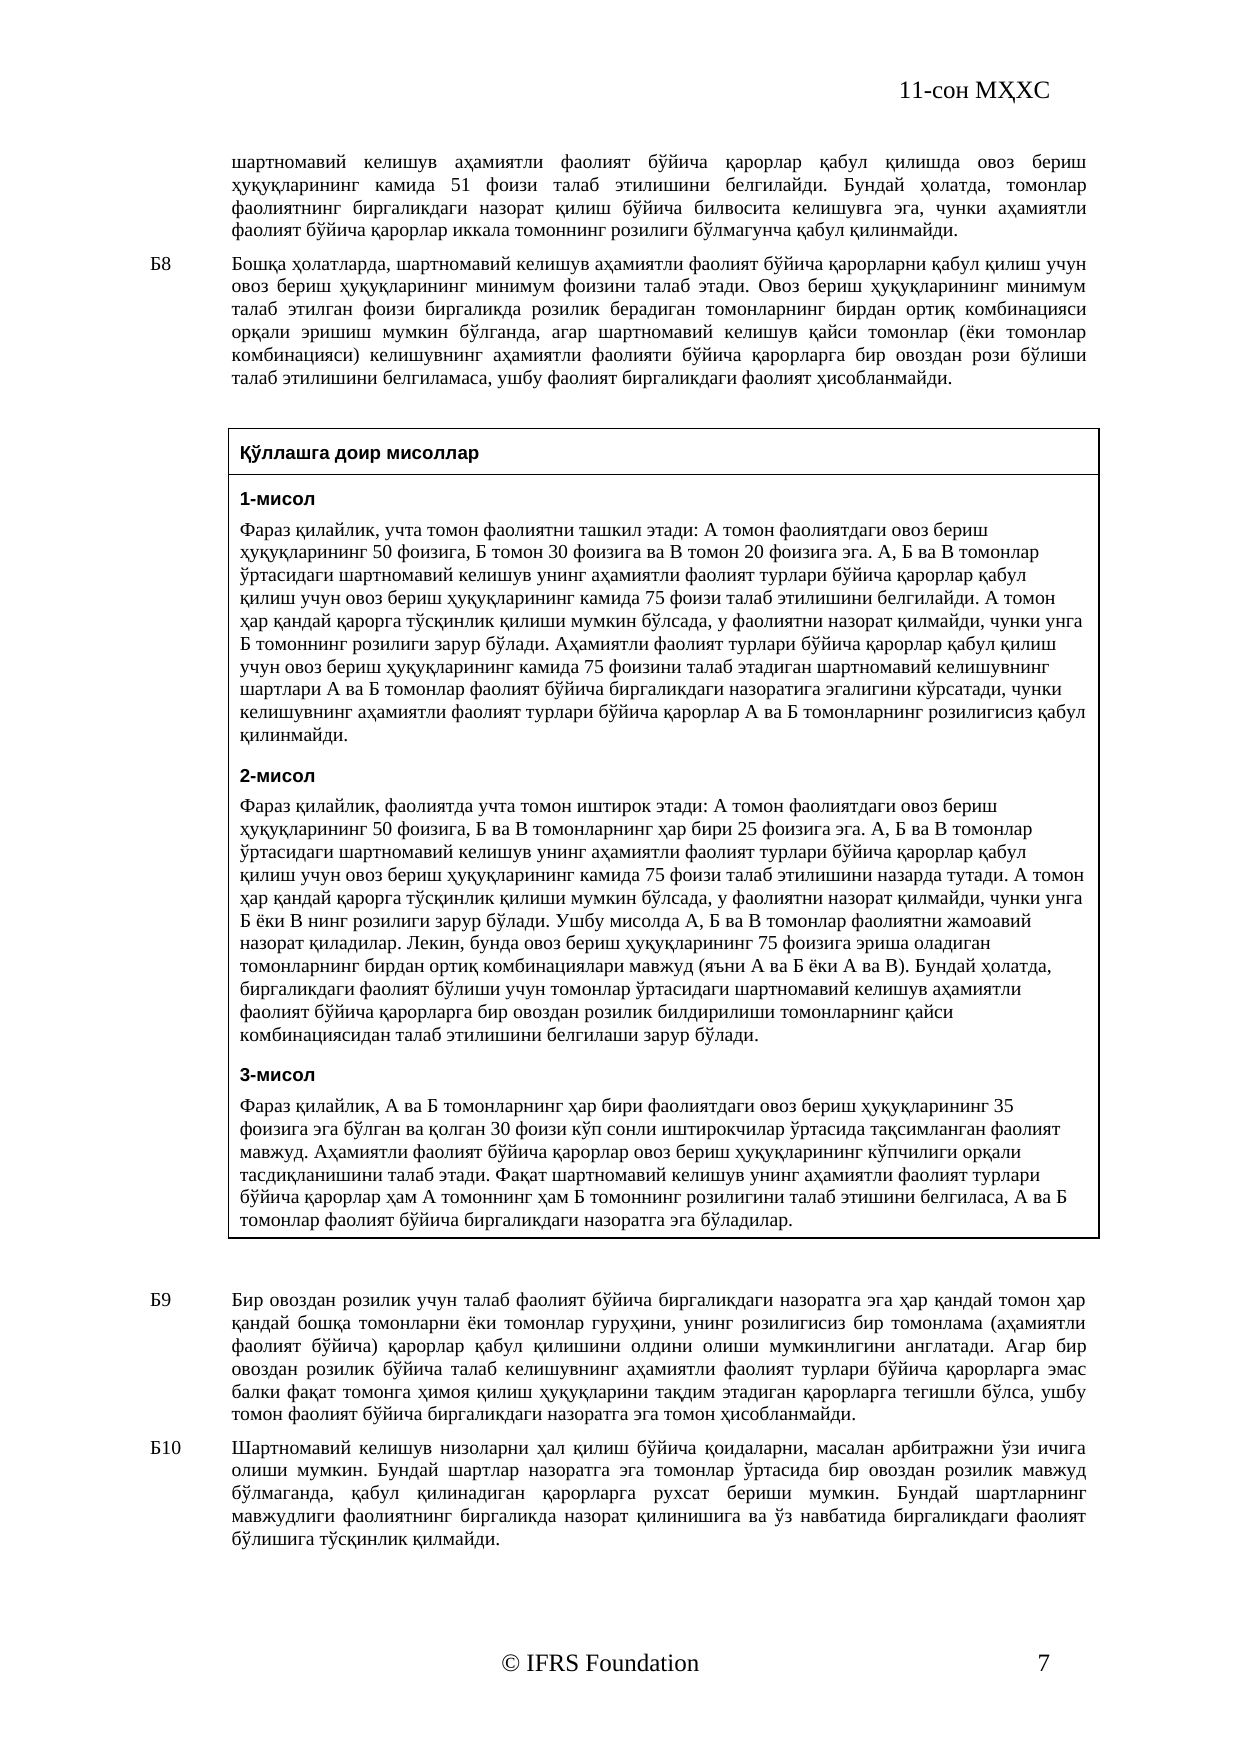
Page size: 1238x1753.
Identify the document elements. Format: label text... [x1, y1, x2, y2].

table_cell 1-мисол Фараз қилайлик, учта томон фаолиятни ташкил этади: А томон фаолиятдаги овоз бериш ҳуқуқларининг 50 фоизига, Б томон 30 фоизига ва В томон 20 фоизига эга. А, Б ва В томонлар ўртасидаги шартномавий келишув унинг аҳамиятли фаолият турлари бўйича қарорлар қабул қилиш учун овоз бериш ҳуқуқларининг камида 75 фоизи талаб этилишини белгилайди. А томон ҳар қандай қарорга тўсқинлик қилиши мумкин бўлсада, у фаолиятни назорат қилмайди, чунки унга Б томоннинг розилиги зарур бўлади. Аҳамиятли фаолият турлари бўйича қарорлар қабул қилиш учун овоз бериш ҳуқуқларининг камида 75 фоизини талаб этадиган шартномавий келишувнинг шартлари А ва Б томонлар фаолият бўйича биргаликдаги назоратига эгалигини кўрсатади, чунки келишувнинг аҳамиятли фаолият турлари бўйича қарорлар А ва Б томонларнинг розилигисиз қабул қилинмайди. [229, 475, 1098, 752]
table_cell 2-мисол Фараз қилайлик, фаолиятда учта томон иштирок этади: А томон фаолиятдаги овоз бериш ҳуқуқларининг 50 фоизига, Б ва В томонларнинг ҳар бири 25 фоизига эга. А, Б ва В томонлар ўртасидаги шартномавий келишув унинг аҳамиятли фаолият турлари бўйича қарорлар қабул қилиш учун овоз бериш ҳуқуқларининг камида 75 фоизи талаб этилишини назарда тутади. А томон ҳар қандай қарорга тўсқинлик қилиши мумкин бўлсада, у фаолиятни назорат қилмайди, чунки унга Б ёки В нинг розилиги зарур бўлади. Ушбу мисолда А, Б ва В томонлар фаолиятни жамоавий назорат қиладилар. Лекин, бунда овоз бериш ҳуқуқларининг 75 фоизига эриша оладиган томонларнинг бирдан ортиқ комбинациялари мавжуд (яъни А ва Б ёки А ва В). Бундай ҳолатда, биргаликдаги фаолият бўлиши учун томонлар ўртасидаги шартномавий келишув аҳамиятли фаолият бўйича қарорларга бир овоздан розилик билдирилиши томонларнинг қайси комбинациясидан талаб этилишини белгилаши зарур бўлади. [229, 752, 1098, 1052]
text Б9 Бир овоздан розилик учун талаб фаолият бўйича биргаликдаги назоратга эга ҳар қандай томон ҳар қандай бошқа томонларни ёки томонлар гуруҳини, унинг розилигисиз бир томонлама (аҳамиятли фаолият бўйича) қарорлар қабул қилишини олдини олиши мумкинлигини англатади. Агар бир овоздан розилик бўйича талаб келишувнинг аҳамиятли фаолият турлари бўйича қарорларга эмас балки фақат томонга ҳимоя қилиш ҳуқуқларини тақдим этадиган қарорларга тегишли бўлса, ушбу томон фаолият бўйича биргаликдаги назоратга эга томон ҳисобланмайди. [150, 1288, 1087, 1425]
text Б8 Бошқа ҳолатларда, шартномавий келишув аҳамиятли фаолият бўйича қарорларни қабул қилиш учун овоз бериш ҳуқуқларининг минимум фоизини талаб этади. Овоз бериш ҳуқуқларининг минимум талаб этилган фоизи биргаликда розилик берадиган томонларнинг бирдан ортиқ комбинацияси орқали эришиш мумкин бўлганда, агар шартномавий келишув қайси томонлар (ёки томонлар комбинацияси) келишувнинг аҳамиятли фаолияти бўйича қарорларга бир овоздан рози бўлиши талаб этилишини белгиламаса, ушбу фаолият биргаликдаги фаолият ҳисобланмайди. [150, 252, 1087, 388]
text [150, 150, 1087, 241]
table_header Қўллашга доир мисоллар [229, 429, 1098, 474]
text Б10 Шартномавий келишув низоларни ҳал қилиш бўйича қоидаларни, масалан арбитражни ўзи ичига олиши мумкин. Бундай шартлар назоратга эга томонлар ўртасида бир овоздан розилик мавжуд бўлмаганда, қабул қилинадиган қарорларга рухсат бериши мумкин. Бундай шартларнинг мавжудлиги фаолиятнинг биргаликда назорат қилинишига ва ўз навбатида биргаликдаги фаолият бўлишига тўсқинлик қилмайди. [150, 1436, 1087, 1550]
table_cell 3-мисол Фараз қилайлик, А ва Б томонларнинг ҳар бири фаолиятдаги овоз бериш ҳуқуқларининг 35 фоизига эга бўлган ва қолган 30 фоизи кўп сонли иштирокчилар ўртасида тақсимланган фаолият мавжуд. Аҳамиятли фаолият бўйича қарорлар овоз бериш ҳуқуқларининг кўпчилиги орқали тасдиқланишини талаб этади. Фақат шартномавий келишув унинг аҳамиятли фаолият турлари бўйича қарорлар ҳам А томоннинг ҳам Б томоннинг розилигини талаб этишини белгиласа, А ва Б томонлар фаолият бўйича биргаликдаги назоратга эга бўладилар. [229, 1052, 1098, 1237]
